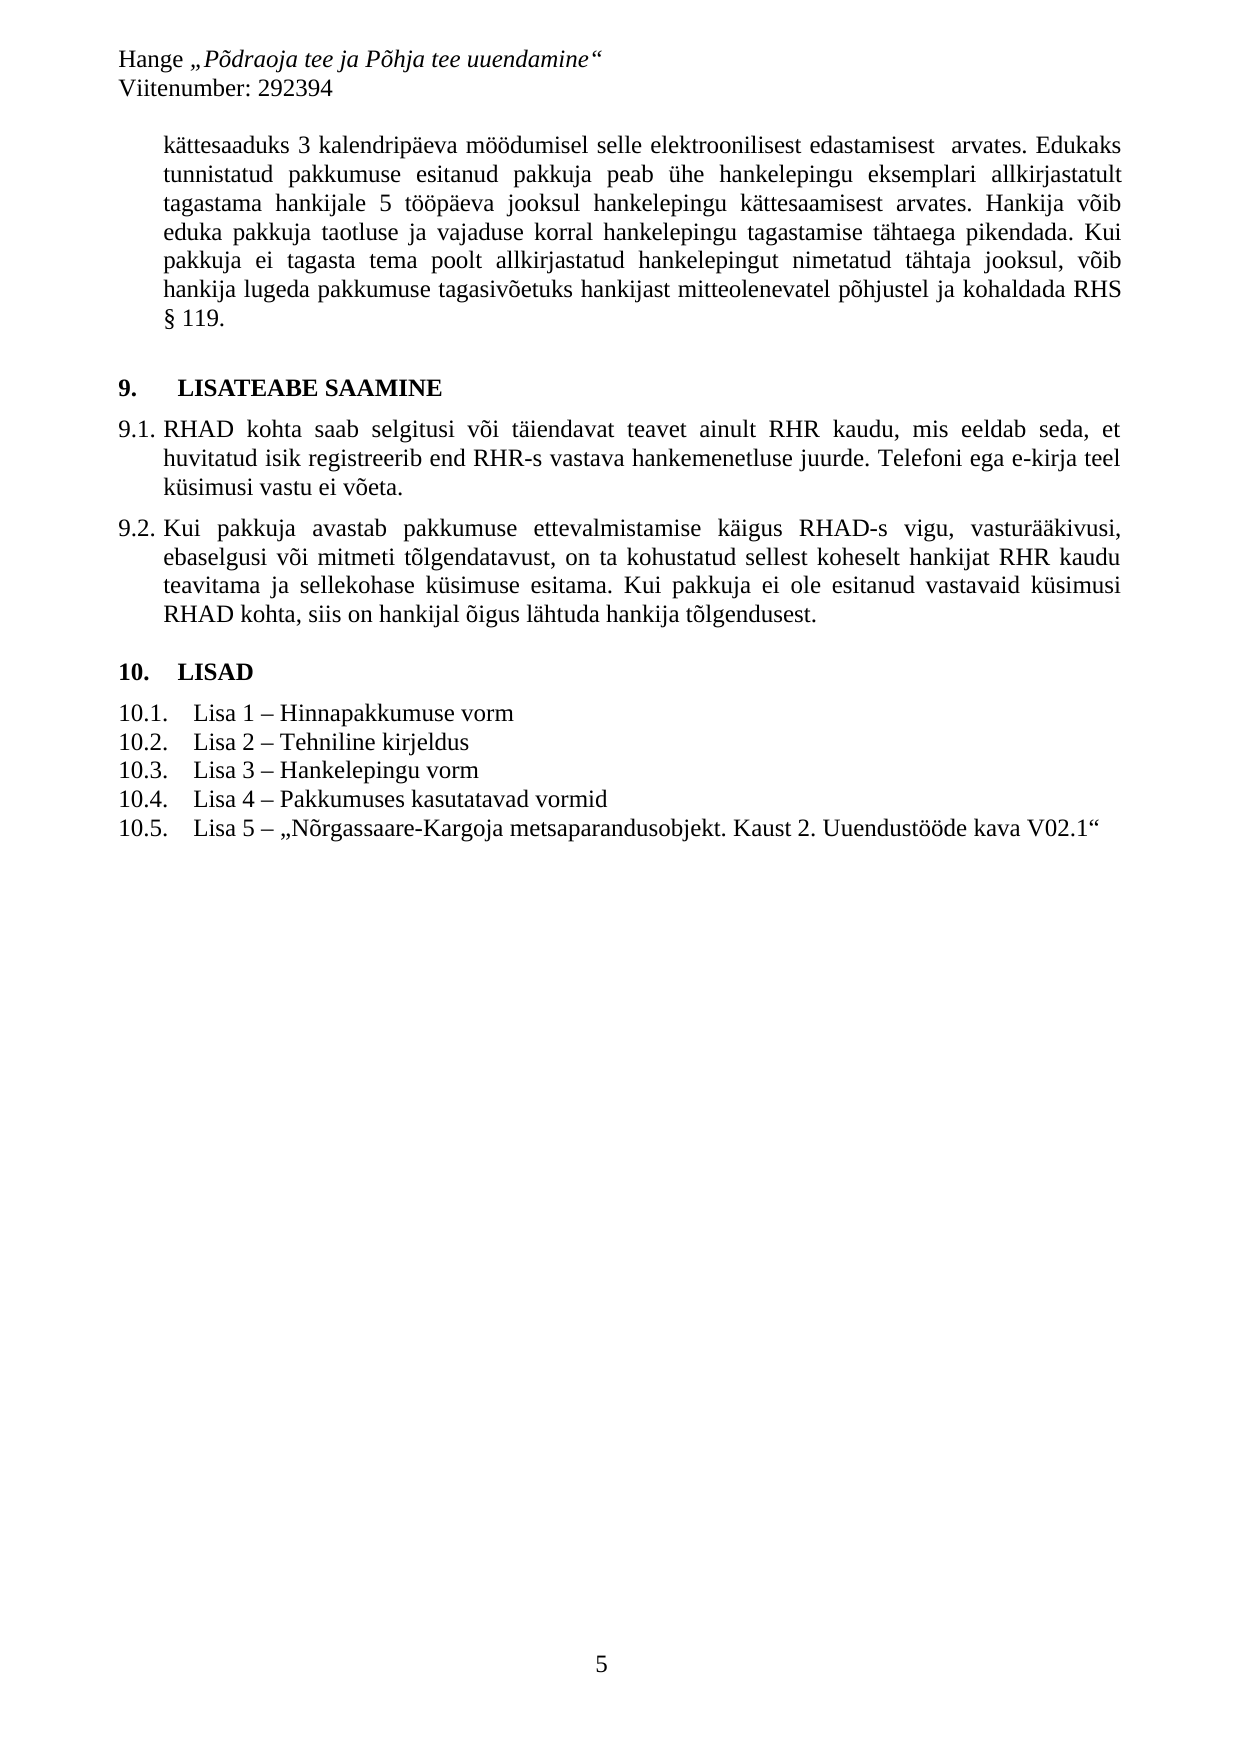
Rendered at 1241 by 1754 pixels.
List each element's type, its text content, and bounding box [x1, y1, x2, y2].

text RHAD kohta saab selgitusi või täiendavat teavet ainult RHR kaudu, mis eeldab seda, et huvitatud isik registreerib end RHR-s vastava hankemenetluse juurde. Telefoni ega e-kirja teel küsimusi vastu ei võeta. [118, 414, 1122, 501]
text Lisa 5 – „Nõrgassaare-Kargoja metsaparandusobjekt. Kaust 2. Uuendustööde kava V02.1“ [118, 813, 1122, 842]
list LISATEABE SAAMINE [118, 373, 1122, 402]
text Lisa 1 – Hinnapakkumuse vorm [118, 698, 1122, 727]
text Lisa 3 – Hankelepingu vorm [118, 756, 1122, 784]
list LISAD [118, 657, 1122, 686]
text Kui pakkuja avastab pakkumuse ettevalmistamise käigus RHAD-s vigu, vasturääkivusi, ebaselgusi või mitmeti tõlgendatavust, on ta kohustatud sellest koheselt hankijat RHR kaudu teavitama ja sellekohase küsimuse esitama. Kui pakkuja ei ole esitanud vastavaid küsimusi RHAD kohta, siis on hankijal õigus lähtuda hankija tõlgendusest. [118, 513, 1122, 628]
text Lisa 2 – Tehniline kirjeldus [118, 727, 1122, 756]
text Lisa 4 – Pakkumuses kasutatavad vormid [118, 784, 1122, 813]
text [118, 131, 1122, 332]
